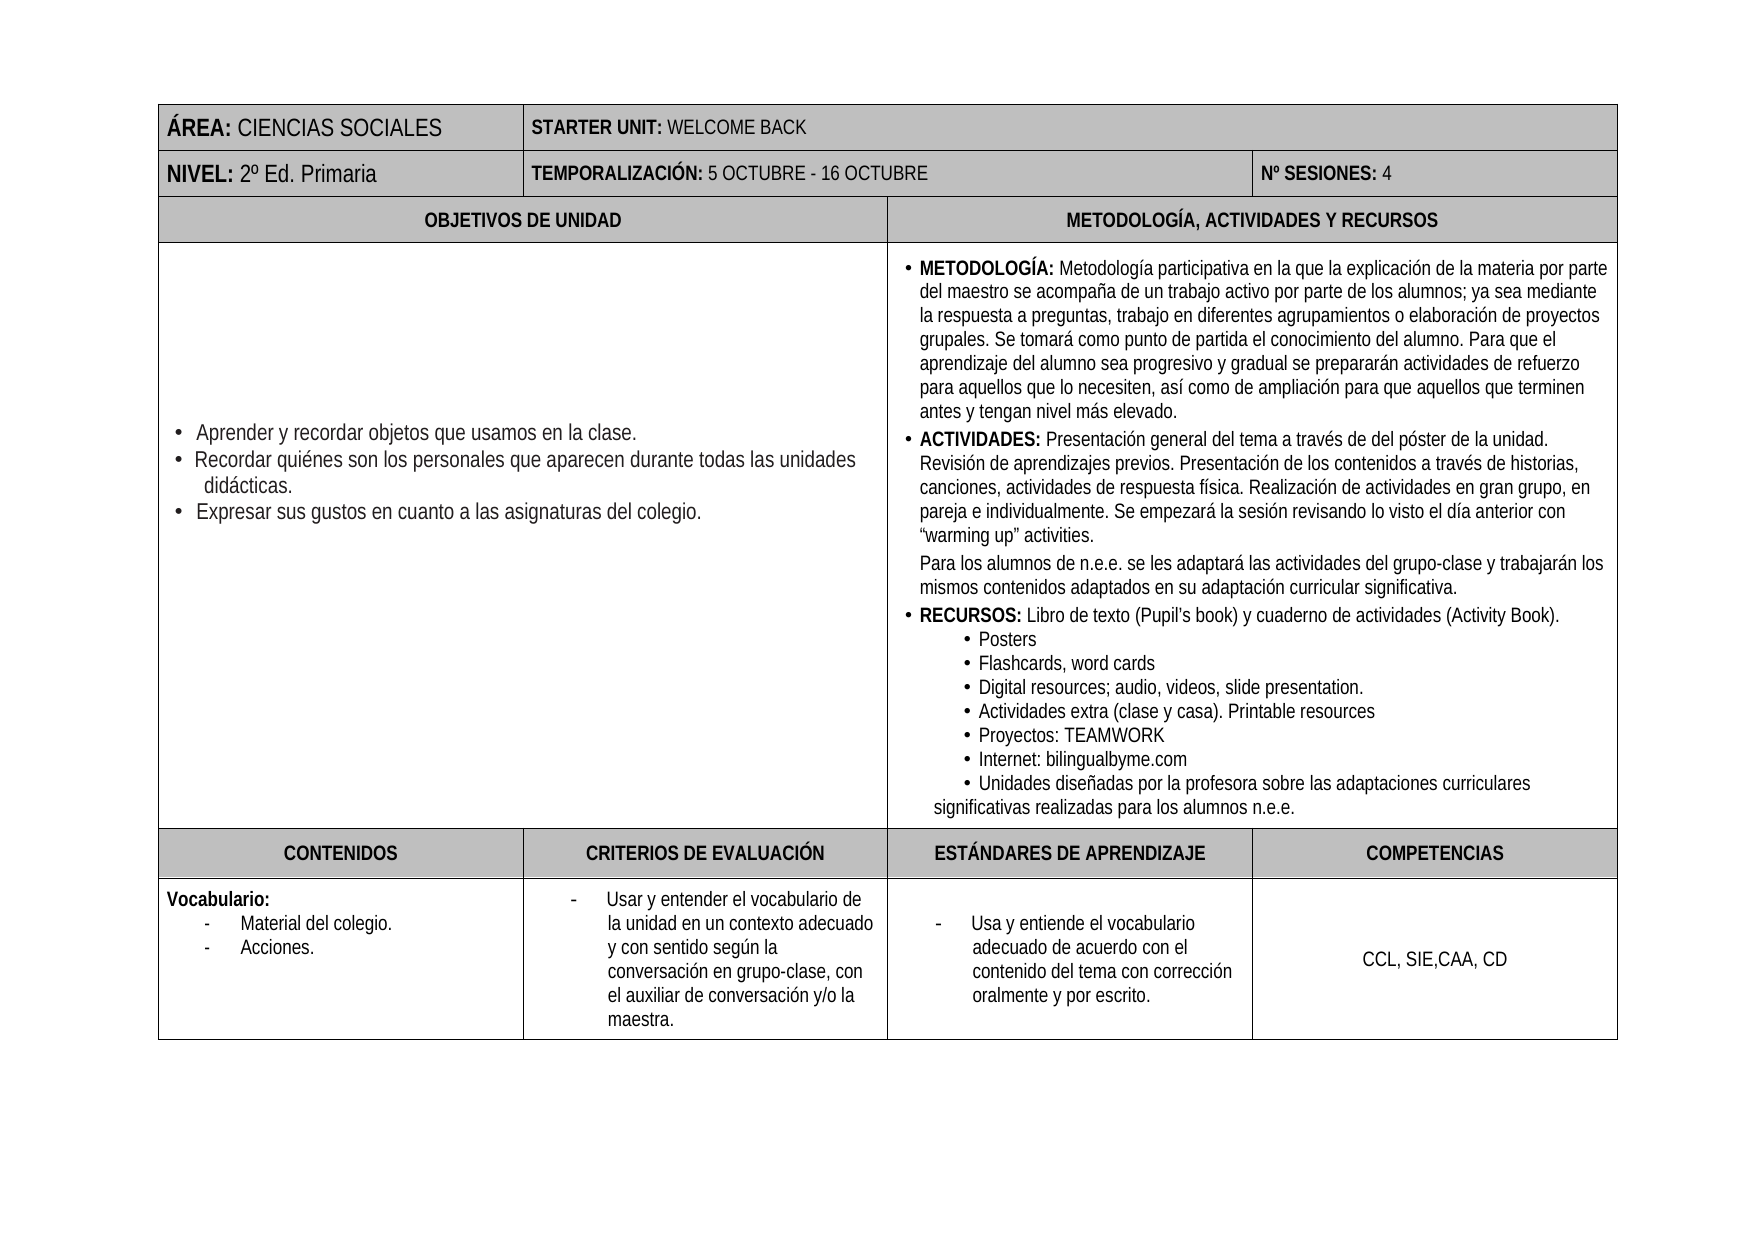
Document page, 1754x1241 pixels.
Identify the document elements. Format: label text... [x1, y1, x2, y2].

table_cell ESTÁNDARES DE APRENDIZAJE [888, 829, 1252, 877]
table_cell OBJETIVOS DE UNIDAD [159, 197, 887, 242]
table_cell METODOLOGÍA: Metodología participativa en la que la explicación de la materia por parte del maestro se acompaña de un trabajo activo por parte de los alumnos; ya sea mediante la respuesta a preguntas, trabajo en diferentes agrupamientos o elaboración de proyectos grupales. Se tomará como punto de partida el conocimiento del alumno. Para que el aprendizaje del alumno sea progresivo y gradual se prepararán actividades de refuerzo para aquellos que lo necesiten, así como de ampliación para que aquellos que terminen antes y tengan nivel más elevado. ACTIVIDADES: Presentación general del tema a través de del póster de la unidad. Revisión de aprendizajes previos. Presentación de los contenidos a través de historias, canciones, actividades de respuesta física. Realización de actividades en gran grupo, en pareja e individualmente. Se empezará la sesión revisando lo visto el día anterior con “warming up” activities. Para los alumnos de n.e.e. se les adaptará las actividades del grupo-clase y trabajarán los mismos contenidos adaptados en su adaptación curricular significativa. RECURSOS: Libro de texto (Pupil’s book) y cuaderno de actividades (Activity Book). Posters Flashcards, word cards Digital resources; audio, videos, slide presentation. Actividades extra (clase y casa). Printable resources Proyectos: TEAMWORK Internet: bilingualbyme.com Unidades diseñadas por la profesora sobre las adaptaciones curriculares significativas realizadas para los alumnos n.e.e. [888, 243, 1617, 827]
table_cell NIVEL: 2º Ed. Primaria [159, 151, 523, 196]
table_cell CRITERIOS DE EVALUACIÓN [524, 829, 887, 877]
table_cell Usa y entiende el vocabulario adecuado de acuerdo con el contenido del tema con corrección oralmente y por escrito. [888, 879, 1252, 1039]
table_cell Vocabulario: Material del colegio. Acciones. [159, 879, 523, 1039]
table_header ÁREA: CIENCIAS SOCIALES [159, 105, 523, 150]
table_cell TEMPORALIZACIÓN: 5 OCTUBRE - 16 OCTUBRE [524, 151, 1252, 196]
table_cell Usar y entender el vocabulario de la unidad en un contexto adecuado y con sentido según la conversación en grupo-clase, con el auxiliar de conversación y/o la maestra. [524, 879, 887, 1039]
table_cell COMPETENCIAS [1253, 829, 1617, 877]
table_cell Aprender y recordar objetos que usamos en la clase. Recordar quiénes son los personales que aparecen durante todas las unidades didácticas. Expresar sus gustos en cuanto a las asignaturas del colegio. [159, 243, 887, 827]
table_cell CONTENIDOS [159, 829, 523, 877]
table_header STARTER UNIT: WELCOME BACK [524, 105, 1617, 150]
table_cell METODOLOGÍA, ACTIVIDADES Y RECURSOS [888, 197, 1617, 242]
table_cell CCL, SIE,CAA, CD [1253, 879, 1617, 1039]
table_cell Nº SESIONES: 4 [1253, 151, 1617, 196]
